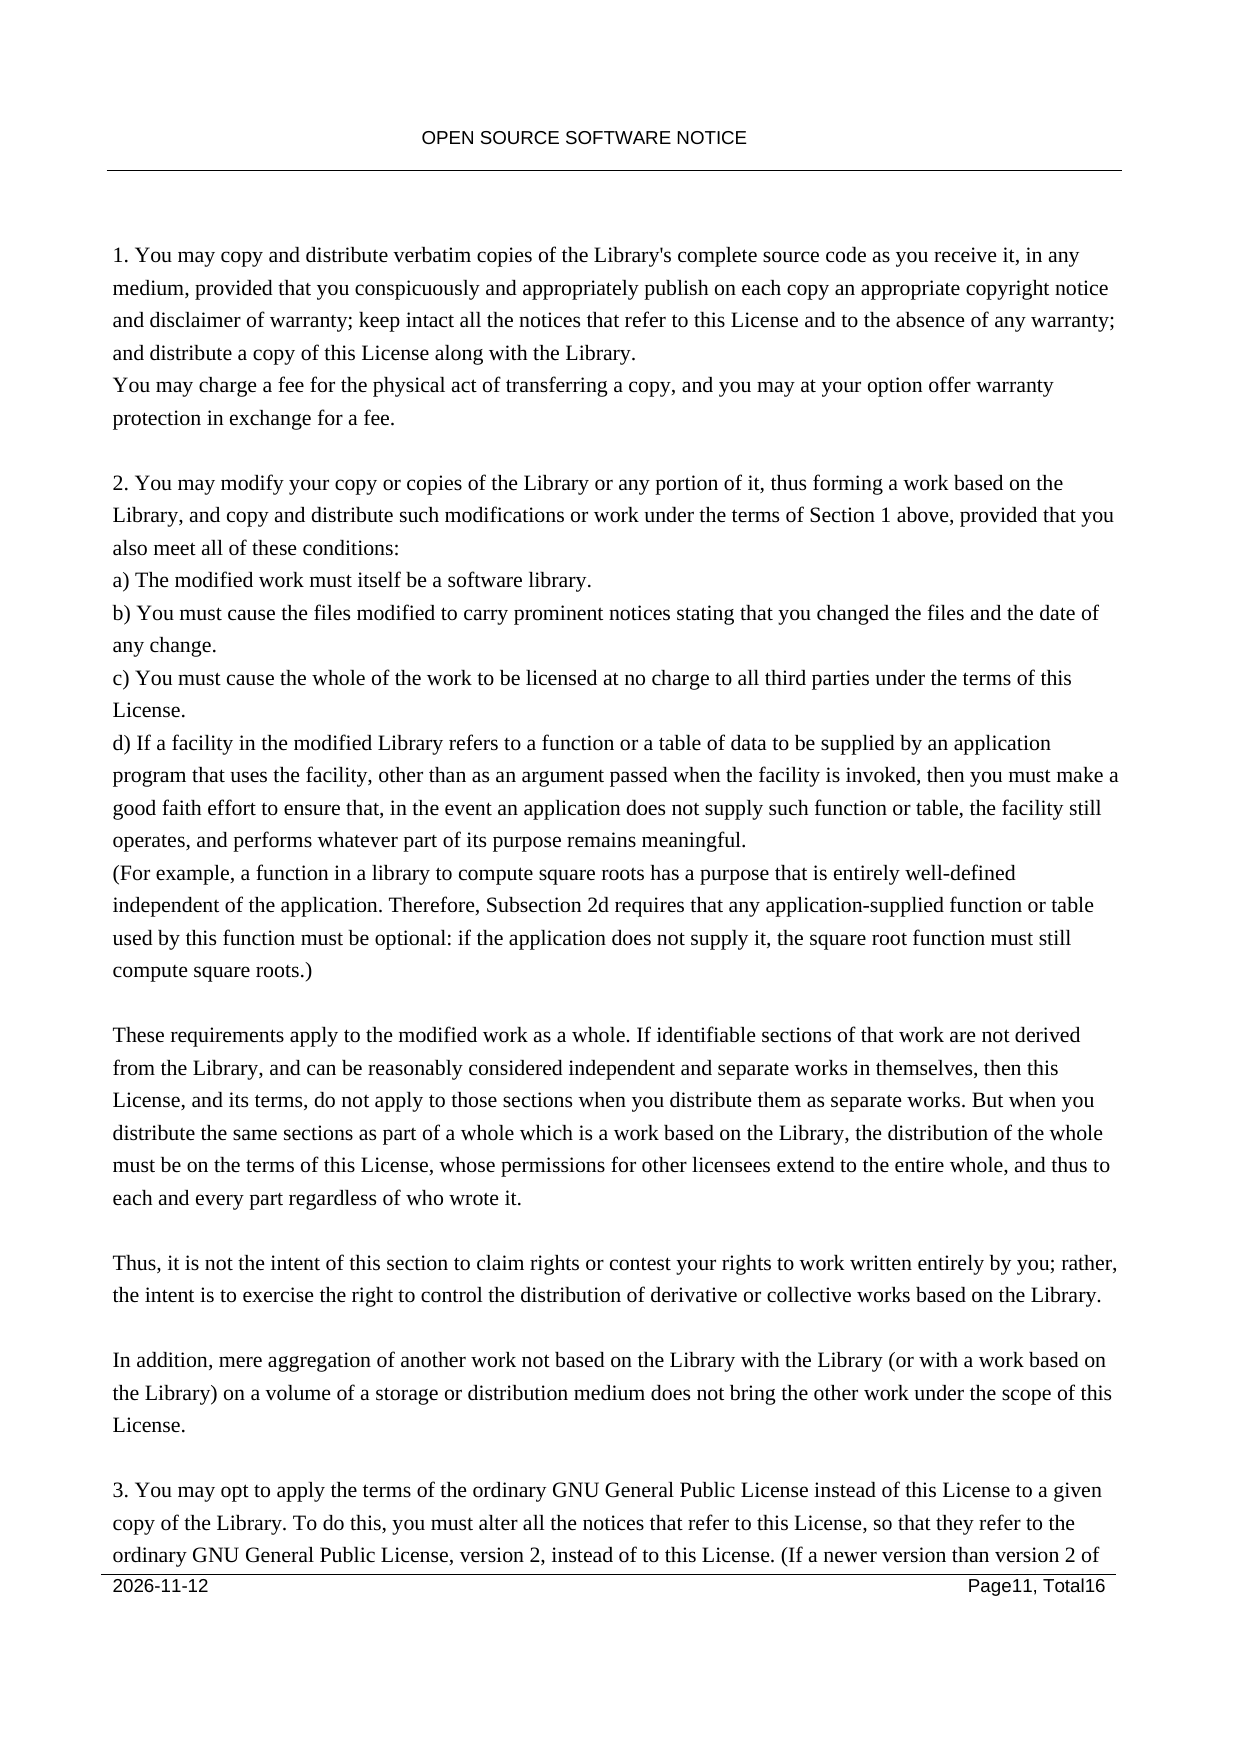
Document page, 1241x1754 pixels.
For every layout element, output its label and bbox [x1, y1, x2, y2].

text [112, 206, 1128, 1571]
